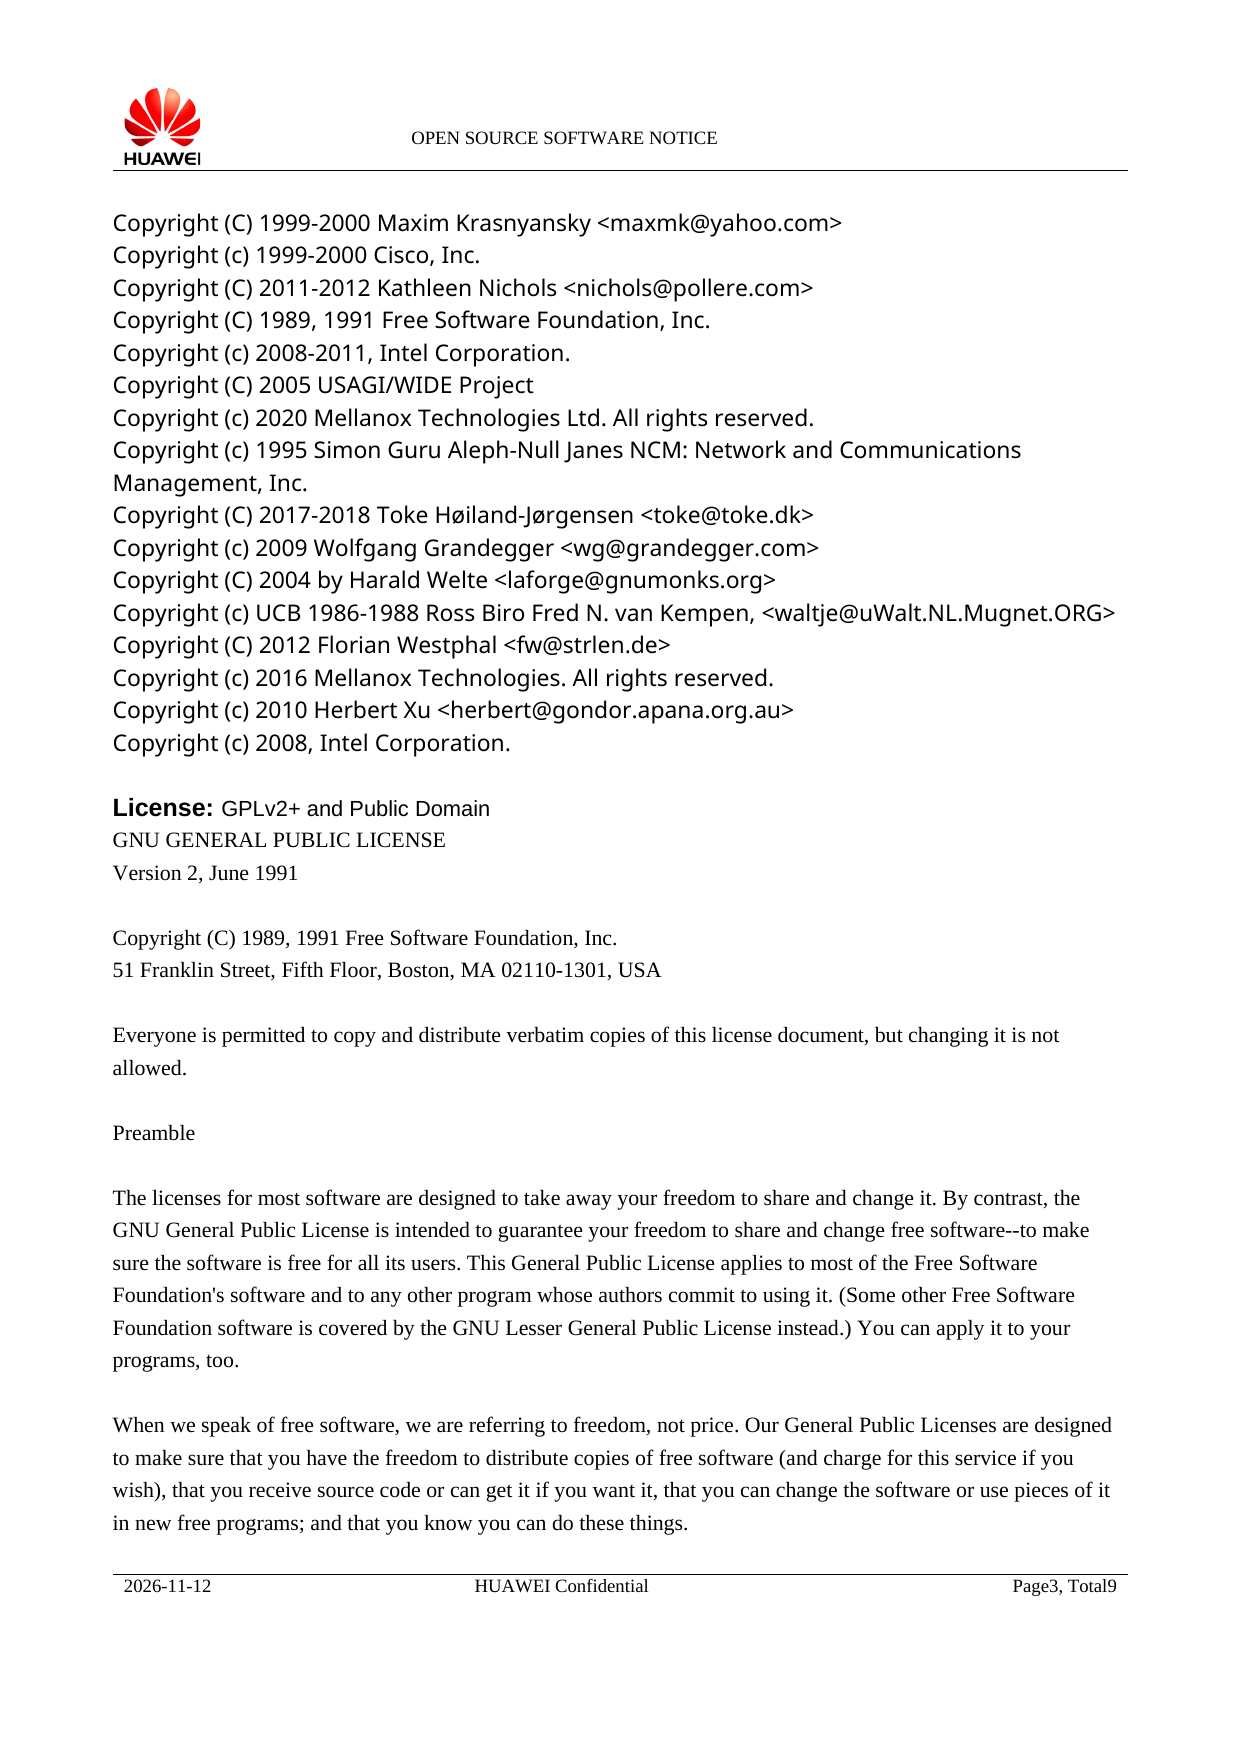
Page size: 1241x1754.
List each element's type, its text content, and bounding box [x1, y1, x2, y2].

text License: GPLv2+ and Public Domain [112, 791, 1128, 824]
picture [124, 88, 201, 165]
